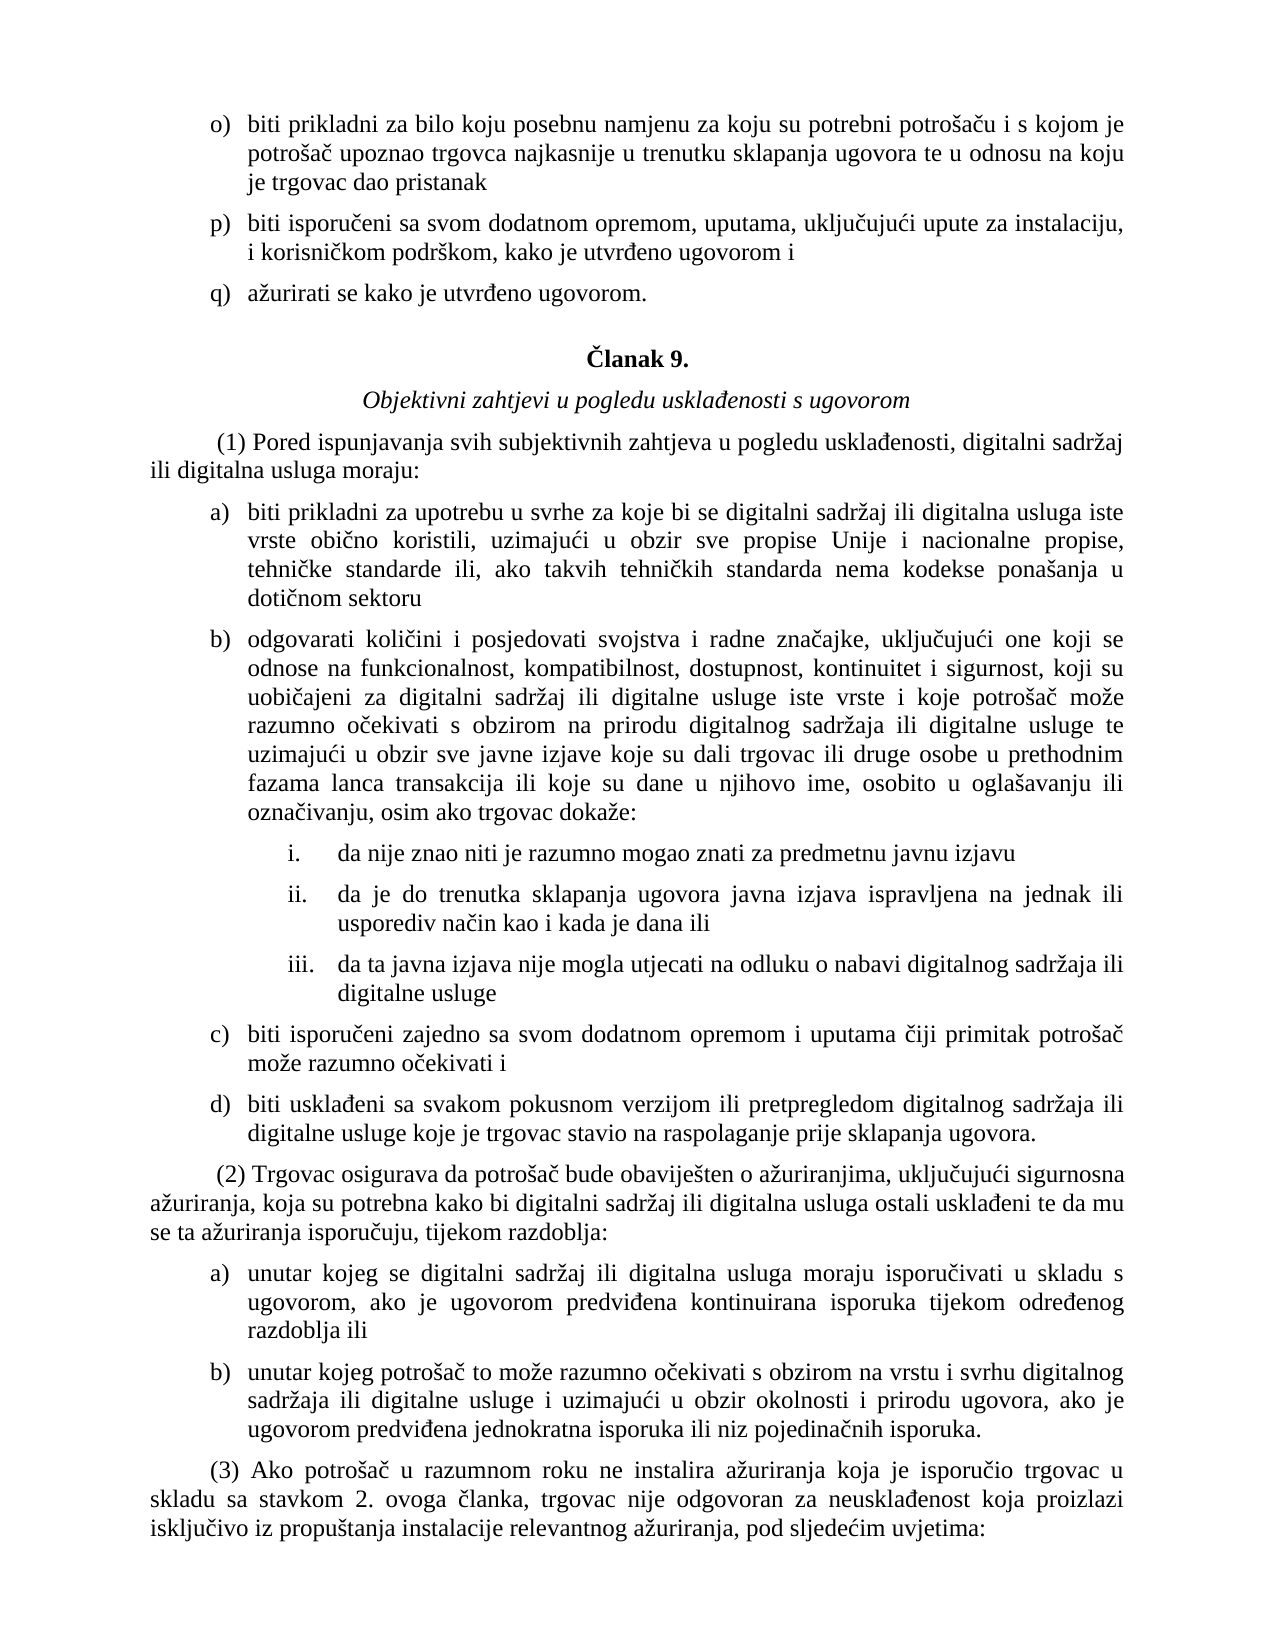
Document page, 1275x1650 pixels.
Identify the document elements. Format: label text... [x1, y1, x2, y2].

list ažurirati se kako je utvrđeno ugovorom. [210, 278, 1125, 307]
list da ta javna izjava nije mogla utjecati na odluku o nabavi digitalnog sadržaja ili digitalne usluge [287, 949, 1125, 1007]
list da nije znao niti je razumno mogao znati za predmetnu javnu izjavu [287, 838, 1125, 867]
list biti isporučeni sa svom dodatnom opremom, uputama, uključujući upute za instalaciju, i korisničkom podrškom, kako je utvrđeno ugovorom i [210, 208, 1125, 265]
list unutar kojeg se digitalni sadržaj ili digitalna usluga moraju isporučivati u skladu s ugovorom, ako je ugovorom predviđena kontinuirana isporuka tijekom određenog razdoblja ili [210, 1258, 1125, 1344]
list odgovarati količini i posjedovati svojstva i radne značajke, uključujući one koji se odnose na funkcionalnost, kompatibilnost, dostupnost, kontinuitet i sigurnost, koji su uobičajeni za digitalni sadržaj ili digitalne usluge iste vrste i koje potrošač može razumno očekivati s obzirom na prirodu digitalnog sadržaja ili digitalne usluge te uzimajući u obzir sve javne izjave koje su dali trgovac ili druge osobe u prethodnim fazama lanca transakcija ili koje su dane u njihovo ime, osobito u oglašavanju ili označivanju, osim ako trgovac dokaže: [210, 624, 1125, 825]
list unutar kojeg potrošač to može razumno očekivati s obzirom na vrstu i svrhu digitalnog sadržaja ili digitalne usluge i uzimajući u obzir okolnosti i prirodu ugovora, ako je ugovorom predviđena jednokratna isporuka ili niz pojedinačnih isporuka. [210, 1357, 1125, 1443]
list biti prikladni za upotrebu u svrhe za koje bi se digitalni sadržaj ili digitalna usluga iste vrste obično koristili, uzimajući u obzir sve propise Unije i nacionalne propise, tehničke standarde ili, ako takvih tehničkih standarda nema kodekse ponašanja u dotičnom sektoru [210, 497, 1125, 612]
list da je do trenutka sklapanja ugovora javna izjava ispravljena na jednak ili usporediv način kao i kada je dana ili [287, 879, 1125, 937]
text Objektivni zahtjevi u pogledu usklađenosti s ugovorom [150, 385, 1125, 414]
list biti usklađeni sa svakom pokusnom verzijom ili pretpregledom digitalnog sadržaja ili digitalne usluge koje je trgovac stavio na raspolaganje prije sklapanja ugovora. [210, 1089, 1125, 1147]
text Članak 9. [150, 344, 1125, 373]
text (2) Trgovac osigurava da potrošač bude obaviješten o ažuriranjima, uključujući sigurnosna ažuriranja, koja su potrebna kako bi digitalni sadržaj ili digitalna usluga ostali usklađeni te da mu se ta ažuriranja isporučuju, tijekom razdoblja: [150, 1159, 1125, 1245]
list biti isporučeni zajedno sa svom dodatnom opremom i uputama čiji primitak potrošač može razumno očekivati i [210, 1019, 1125, 1077]
text (3) Ako potrošač u razumnom roku ne instalira ažuriranja koja je isporučio trgovac u skladu sa stavkom 2. ovoga članka, trgovac nije odgovoran za neusklađenost koja proizlazi isključivo iz propuštanja instalacije relevantnog ažuriranja, pod sljedećim uvjetima: [150, 1455, 1125, 1542]
list biti prikladni za bilo koju posebnu namjenu za koju su potrebni potrošaču i s kojom je potrošač upoznao trgovca najkasnije u trenutku sklapanja ugovora te u odnosu na koju je trgovac dao pristanak [210, 109, 1125, 195]
text (1) Pored ispunjavanja svih subjektivnih zahtjeva u pogledu usklađenosti, digitalni sadržaj ili digitalna usluga moraju: [150, 427, 1125, 484]
